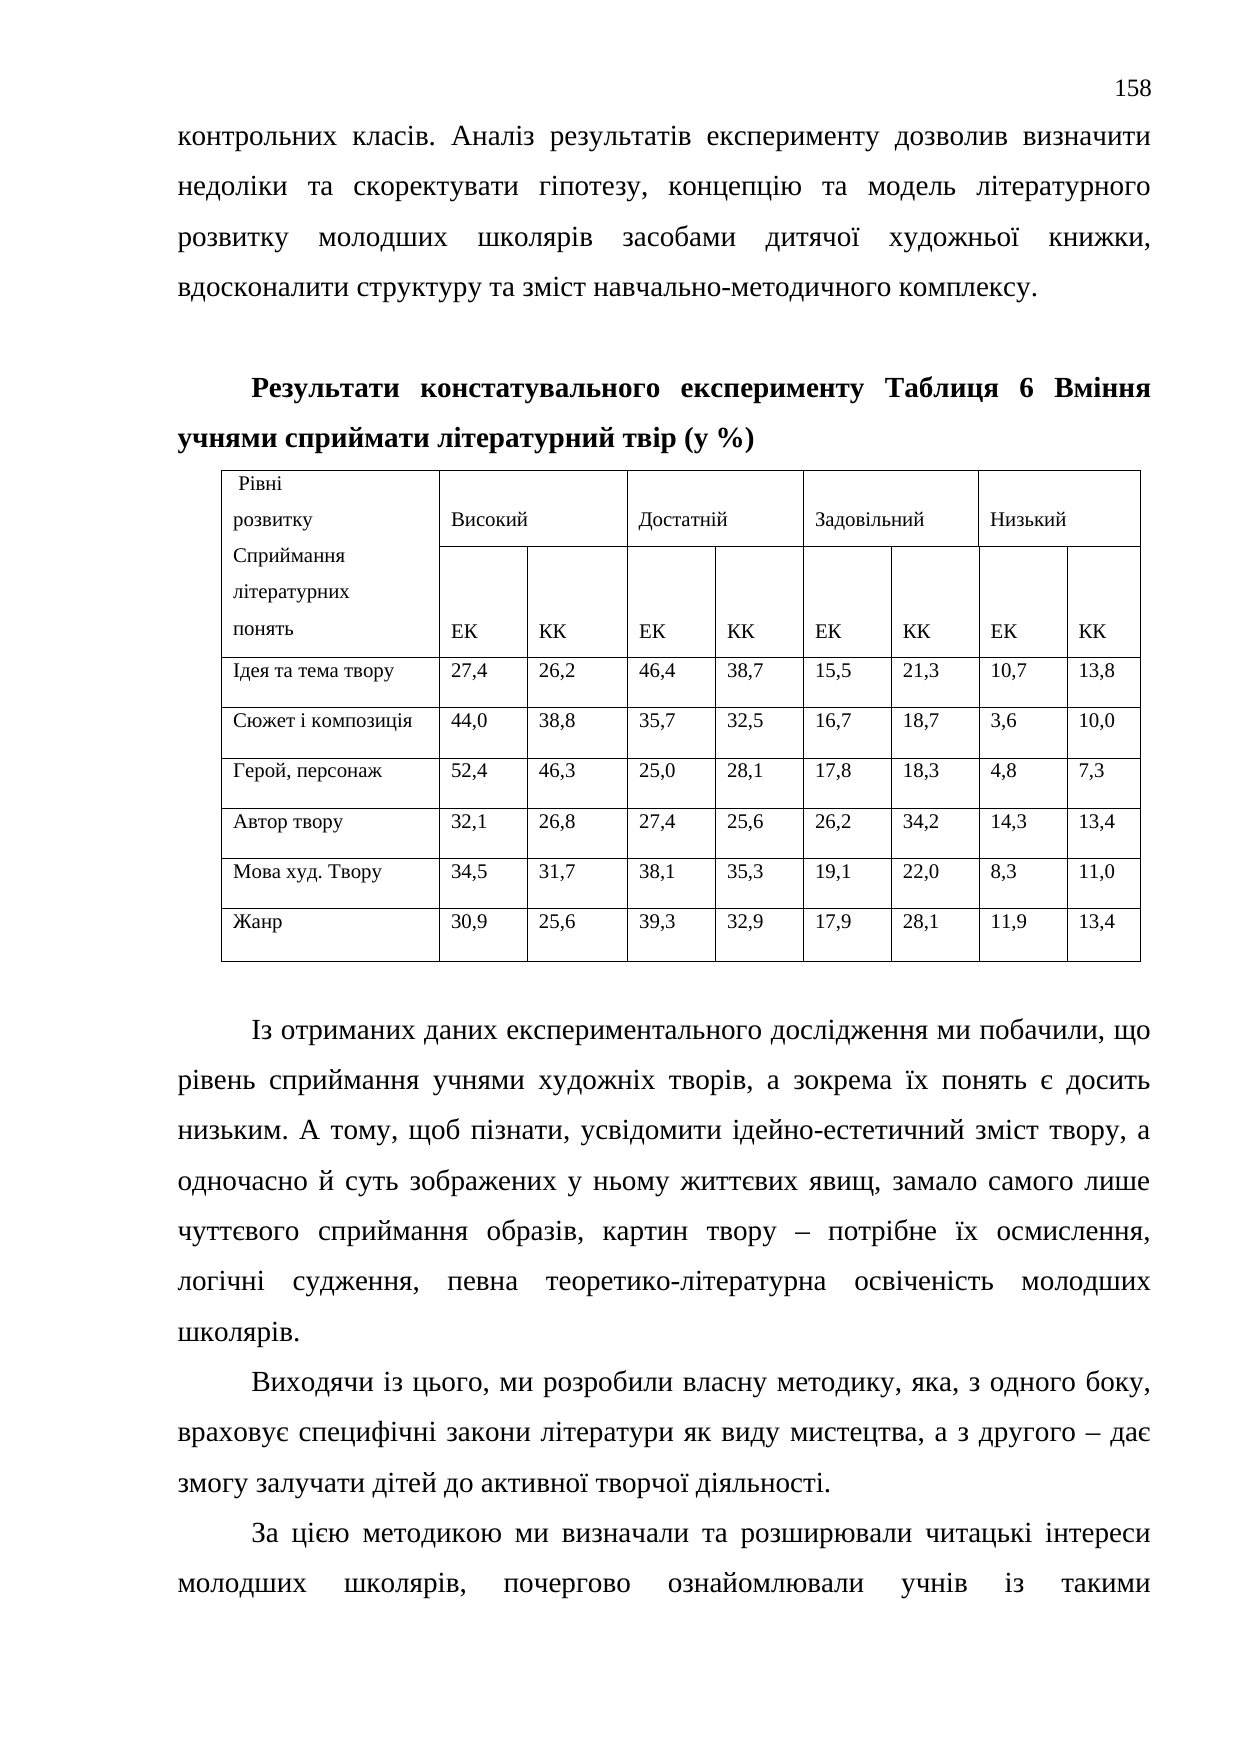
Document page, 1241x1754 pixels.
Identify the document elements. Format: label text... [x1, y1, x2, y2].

table_header Задовільний [804, 471, 978, 546]
table_cell 13,8 [1068, 658, 1140, 707]
table_cell Ідея та тема твору [222, 658, 439, 707]
table_cell 17,8 [804, 759, 891, 807]
table_cell 18,3 [892, 759, 979, 807]
table_cell 19,1 [804, 859, 891, 908]
table_cell 16,7 [804, 708, 891, 757]
table_cell 38,1 [628, 859, 715, 908]
table_cell 11,9 [980, 909, 1067, 961]
table_cell 18,7 [892, 708, 979, 757]
text Із отриманих даних експериментального дослідження ми побачили, що рівень сприймання учнями художніх творів, а зокрема їх понять є досить низьким. А тому, щоб пізнати, усвідомити ідейно-естетичний зміст твору, а одночасно й суть зображених у ньому життєвих явищ, замало самого лише чуттєвого сприймання образів, картин твору – потрібне їх осмислення, логічні судження, певна теоретико-літературна освіченість молодших школярів. [177, 1012, 1152, 1347]
table_cell 25,0 [628, 759, 715, 807]
table_cell 32,9 [716, 909, 803, 961]
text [177, 118, 1152, 303]
table_cell 32,5 [716, 708, 803, 757]
text Виходячи із цього, ми розробили власну методику, яка, з одного боку, враховує специфічні закони літератури як виду мистецтва, а з другого – дає змогу залучати дітей до активної творчої діяльності. [177, 1364, 1152, 1498]
table_cell 25,6 [716, 809, 803, 858]
table_cell 52,4 [440, 759, 527, 807]
table_cell 44,0 [440, 708, 527, 757]
table_cell 38,7 [716, 658, 803, 707]
table_cell 21,3 [892, 658, 979, 707]
table_cell Сюжет і композиція [222, 708, 439, 757]
table_cell 10,7 [980, 658, 1067, 707]
table_cell ЕК [628, 547, 715, 657]
table_cell 31,7 [528, 859, 627, 908]
table_cell 34,5 [440, 859, 527, 908]
table_cell 32,1 [440, 809, 527, 858]
table_cell 28,1 [716, 759, 803, 807]
table_cell 27,4 [440, 658, 527, 707]
table_cell 14,3 [980, 809, 1067, 858]
table_cell 28,1 [892, 909, 979, 961]
table_cell 35,7 [628, 708, 715, 757]
text Результати констатувального експерименту Таблиця 6 Вміння учнями сприймати літературний твір (у %) [177, 370, 1152, 453]
table_cell 10,0 [1068, 708, 1140, 757]
table_cell 4,8 [980, 759, 1067, 807]
table_cell 38,8 [528, 708, 627, 757]
table_header Достатній [628, 471, 803, 546]
table_cell 26,2 [804, 809, 891, 858]
table_header Високий [440, 471, 627, 546]
table_header Рівні розвитку Сприймання літературних понять [222, 471, 439, 657]
table_cell ЕК [440, 547, 527, 657]
table_cell 26,8 [528, 809, 627, 858]
table_cell 13,4 [1068, 909, 1140, 961]
table_cell 30,9 [440, 909, 527, 961]
table_cell 15,5 [804, 658, 891, 707]
table_cell 11,0 [1068, 859, 1140, 908]
table_cell 8,3 [980, 859, 1067, 908]
table_cell 3,6 [980, 708, 1067, 757]
table_header Низький [979, 471, 1140, 546]
table_cell 25,6 [528, 909, 627, 961]
table_cell 46,3 [528, 759, 627, 807]
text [177, 1515, 1152, 1599]
table_cell 26,2 [528, 658, 627, 707]
table_cell 35,3 [716, 859, 803, 908]
table_cell КК [528, 547, 627, 657]
table_cell 27,4 [628, 809, 715, 858]
table_cell 34,2 [892, 809, 979, 858]
table_cell Жанр [222, 909, 439, 961]
table_cell КК [1068, 547, 1140, 657]
table_cell Автор твору [222, 809, 439, 858]
table_cell 46,4 [628, 658, 715, 707]
table_cell Герой, персонаж [222, 759, 439, 807]
table_cell КК [716, 547, 803, 657]
table_cell ЕК [980, 547, 1067, 657]
table_cell Мова худ. Твору [222, 859, 439, 908]
table_cell 7,3 [1068, 759, 1140, 807]
table_cell 13,4 [1068, 809, 1140, 858]
table_cell 22,0 [892, 859, 979, 908]
table_cell КК [892, 547, 979, 657]
table_cell ЕК [804, 547, 891, 657]
table_cell 17,9 [804, 909, 891, 961]
table_cell 39,3 [628, 909, 715, 961]
